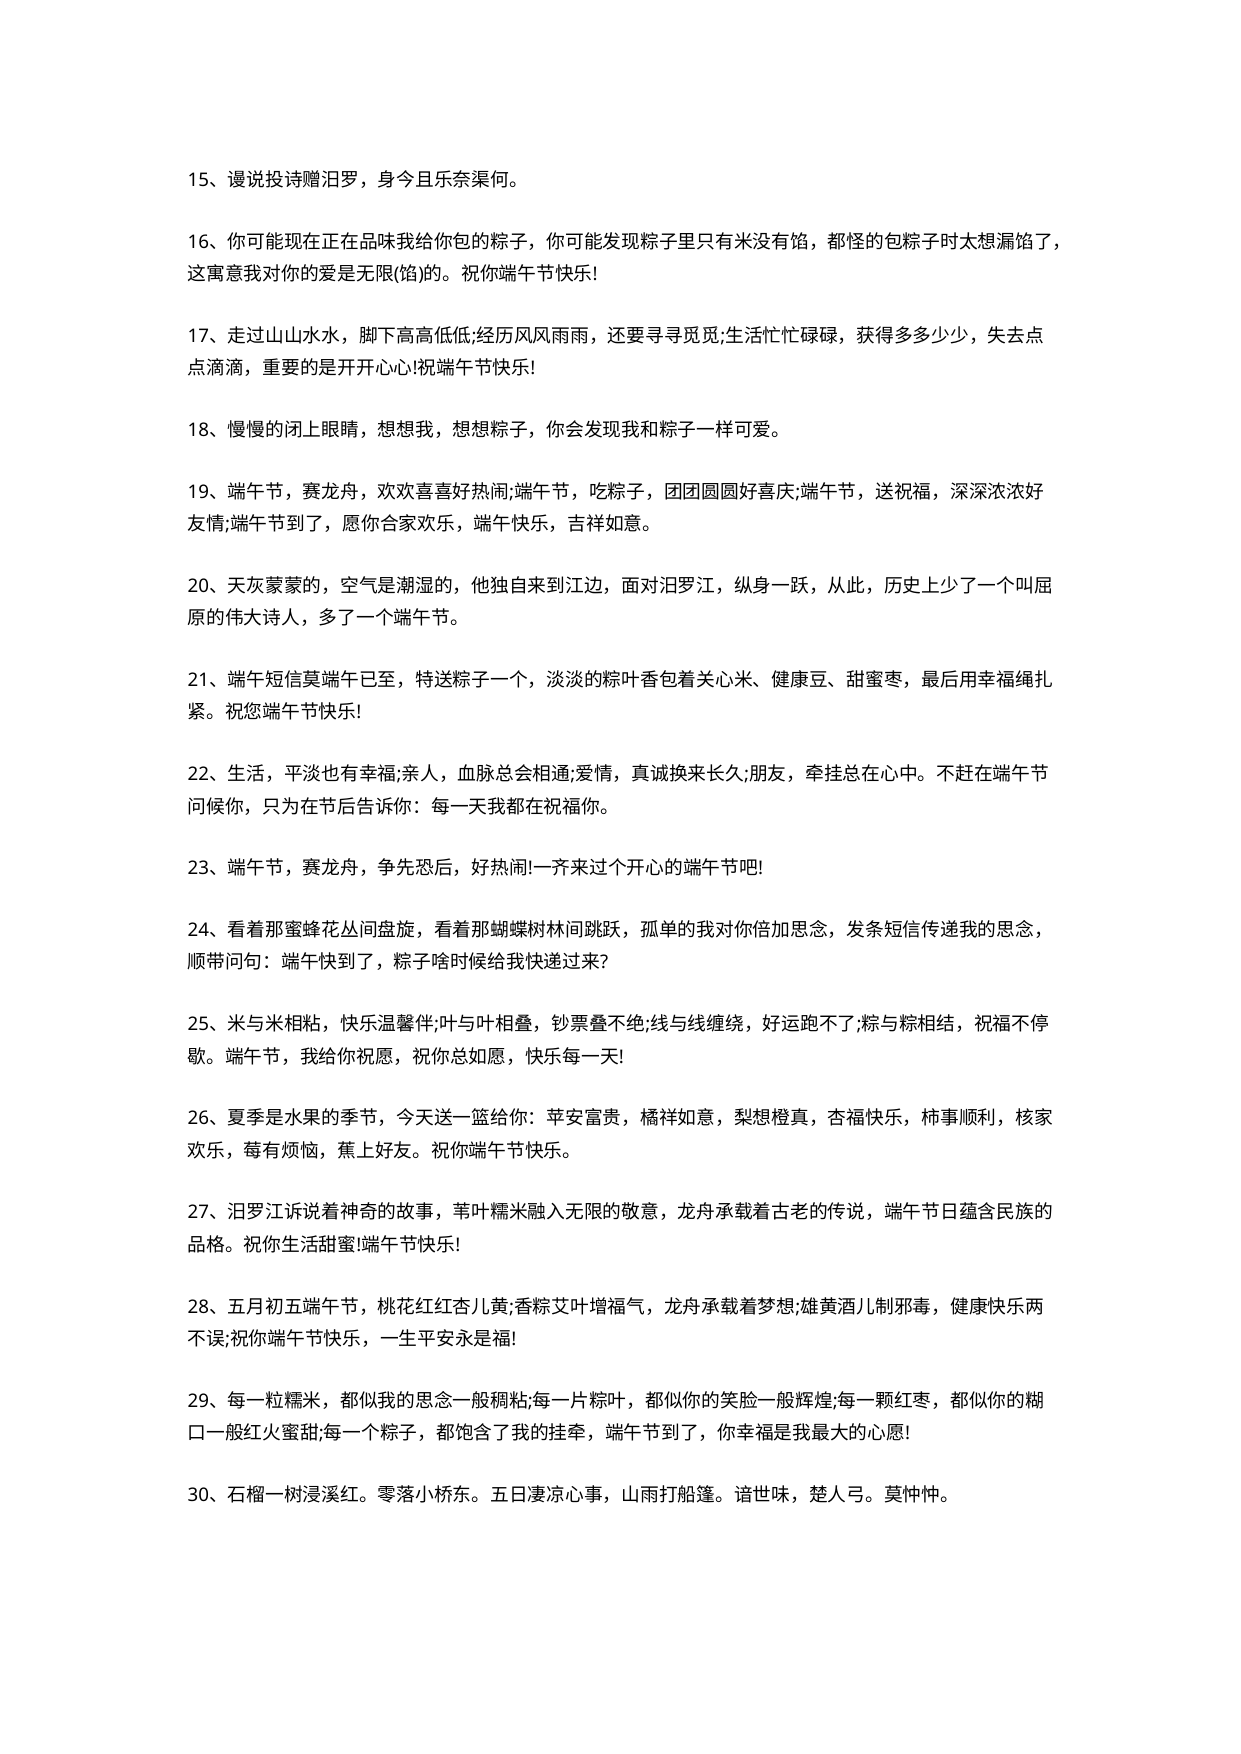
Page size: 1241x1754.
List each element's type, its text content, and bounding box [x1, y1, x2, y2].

text 27、汨罗江诉说着神奇的故事，苇叶糯米融入无限的敬意，龙舟承载着古老的传说，端午节日蕴含民族的品格。祝你生活甜蜜!端午节快乐! [187, 1194, 1053, 1259]
text 15、谩说投诗赠汨罗，身今且乐奈渠何。 [187, 162, 1053, 194]
text 26、夏季是水果的季节，今天送一篮给你：苹安富贵，橘祥如意，梨想橙真，杏福快乐，柿事顺利，核家欢乐，莓有烦恼，蕉上好友。祝你端午节快乐。 [187, 1100, 1053, 1165]
text 23、端午节，赛龙舟，争先恐后，好热闹!一齐来过个开心的端午节吧! [187, 850, 1053, 883]
text 24、看着那蜜蜂花丛间盘旋，看着那蝴蝶树林间跳跃，孤单的我对你倍加思念，发条短信传递我的思念，顺带问句：端午快到了，粽子啥时候给我快递过来? [187, 912, 1053, 977]
text 20、天灰蒙蒙的，空气是潮湿的，他独自来到江边，面对汨罗江，纵身一跃，从此，历史上少了一个叫屈原的伟大诗人，多了一个端午节。 [187, 568, 1053, 633]
text 21、端午短信莫端午已至，特送粽子一个，淡淡的粽叶香包着关心米、健康豆、甜蜜枣，最后用幸福绳扎紧。祝您端午节快乐! [187, 662, 1053, 727]
text 29、每一粒糯米，都似我的思念一般稠粘;每一片粽叶，都似你的笑脸一般辉煌;每一颗红枣，都似你的糊口一般红火蜜甜;每一个粽子，都饱含了我的挂牵，端午节到了，你幸福是我最大的心愿! [187, 1383, 1053, 1448]
text 19、端午节，赛龙舟，欢欢喜喜好热闹;端午节，吃粽子，团团圆圆好喜庆;端午节，送祝福，深深浓浓好友情;端午节到了，愿你合家欢乐，端午快乐，吉祥如意。 [187, 474, 1053, 539]
text 17、走过山山水水，脚下高高低低;经历风风雨雨，还要寻寻觅觅;生活忙忙碌碌，获得多多少少，失去点点滴滴，重要的是开开心心!祝端午节快乐! [187, 318, 1053, 383]
text 22、生活，平淡也有幸福;亲人，血脉总会相通;爱情，真诚换来长久;朋友，牵挂总在心中。不赶在端午节问候你，只为在节后告诉你：每一天我都在祝福你。 [187, 756, 1053, 821]
text 25、米与米相粘，快乐温馨伴;叶与叶相叠，钞票叠不绝;线与线缠绕，好运跑不了;粽与粽相结，祝福不停歇。端午节，我给你祝愿，祝你总如愿，快乐每一天! [187, 1006, 1053, 1071]
text 30、石榴一树浸溪红。零落小桥东。五日凄凉心事，山雨打船篷。谙世味，楚人弓。莫忡忡。 [187, 1477, 1053, 1509]
text 16、你可能现在正在品味我给你包的粽子，你可能发现粽子里只有米没有馅，都怪的包粽子时太想漏馅了，这寓意我对你的爱是无限(馅)的。祝你端午节快乐! [187, 224, 1053, 289]
text 18、慢慢的闭上眼睛，想想我，想想粽子，你会发现我和粽子一样可爱。 [187, 412, 1053, 444]
text 28、五月初五端午节，桃花红红杏儿黄;香粽艾叶增福气，龙舟承载着梦想;雄黄酒儿制邪毒，健康快乐两不误;祝你端午节快乐，一生平安永是福! [187, 1289, 1053, 1354]
